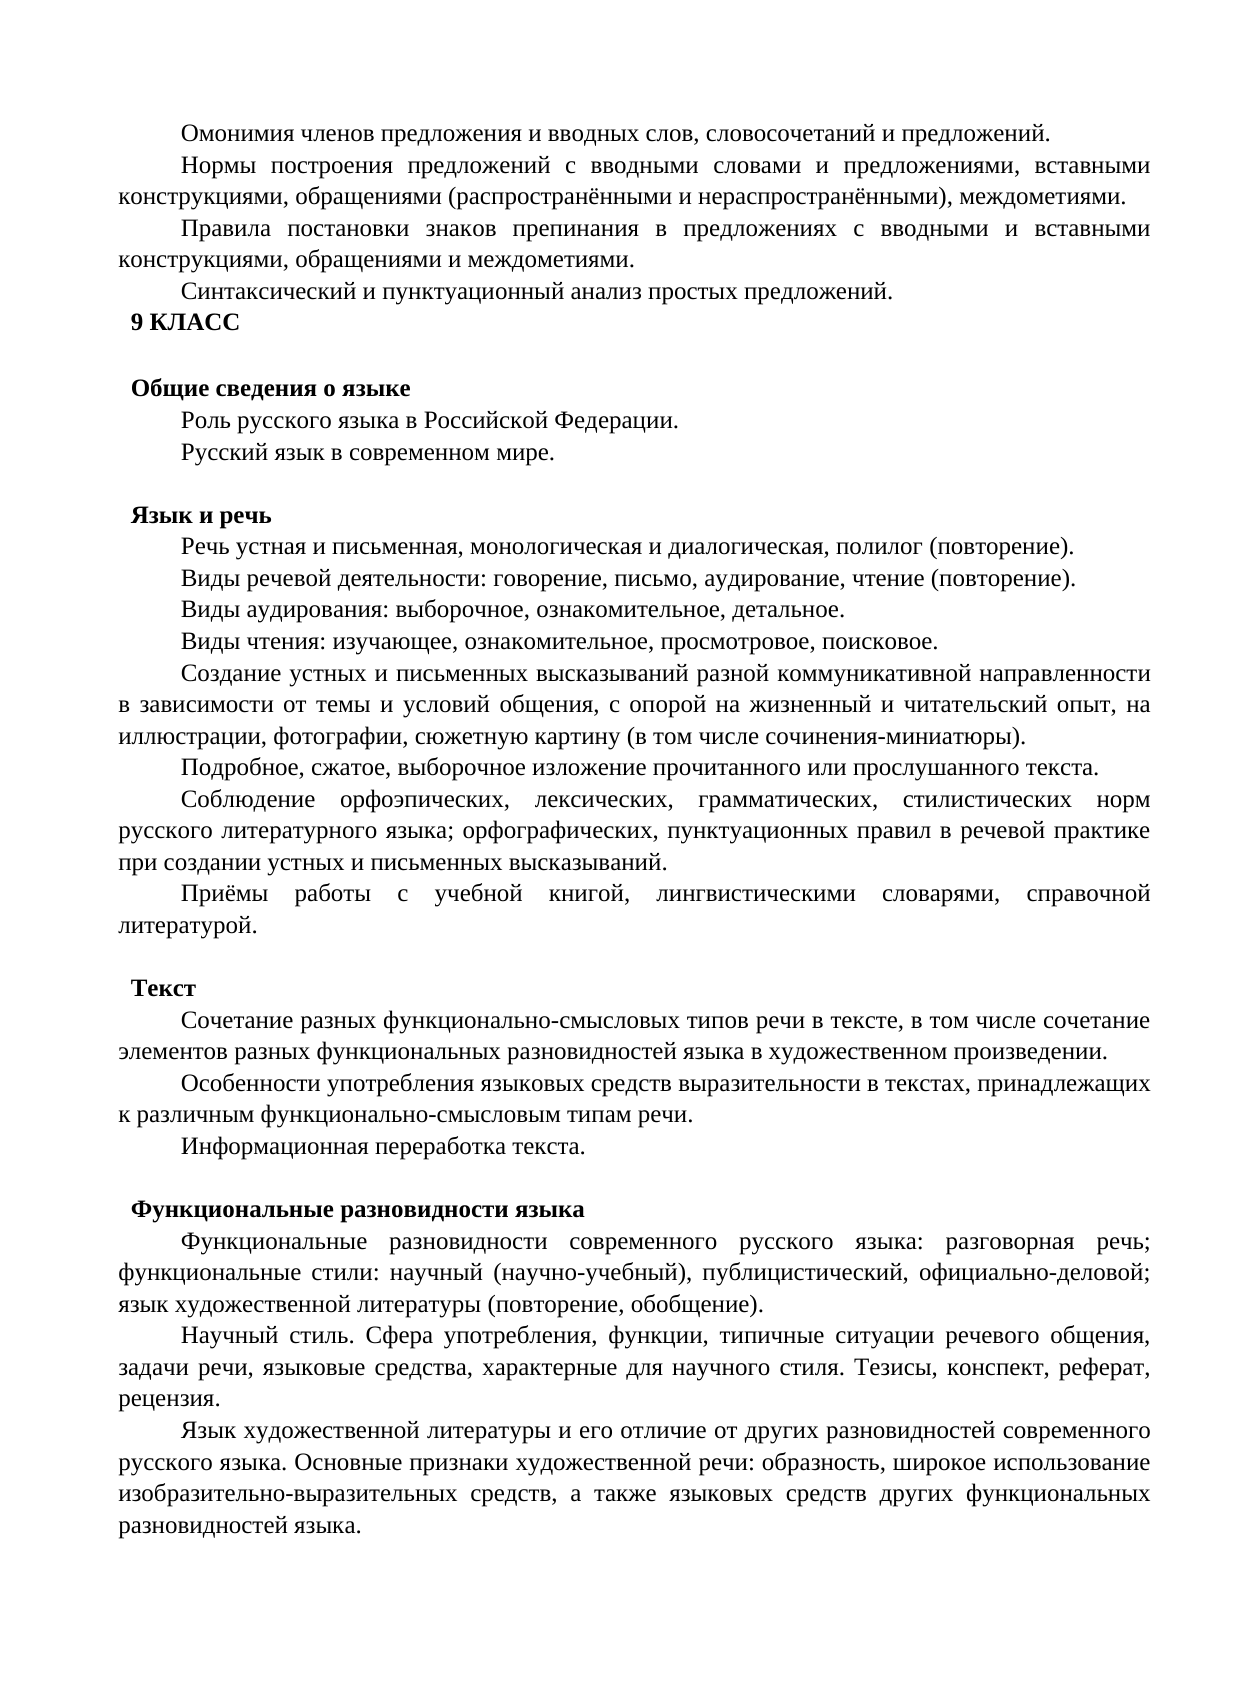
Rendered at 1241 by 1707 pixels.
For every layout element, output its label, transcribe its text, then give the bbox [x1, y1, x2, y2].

text Функциональные разновидности языка [131, 1194, 1152, 1223]
text Язык художественной литературы и его отличие от других разновидностей современного русского языка. Основные признаки художественной речи: образность, широкое использование изобразительно-выразительных средств, а также языковых средств других функциональных разновидностей языка. [118, 1415, 1152, 1538]
text Роль русского языка в Российской Федерации. [118, 405, 1152, 434]
text Русский язык в современном мире. [118, 437, 1152, 465]
text Общие сведения о языке [131, 373, 1152, 402]
text Научный стиль. Сфера употребления, функции, типичные ситуации речевого общения, задачи речи, языковые средства, характерные для научного стиля. Тезисы, конспект, реферат, рецензия. [118, 1320, 1152, 1412]
text Функциональные разновидности современного русского языка: разговорная речь; функциональные стили: научный (научно-учебный), публицистический, официально-деловой; язык художественной литературы (повторение, обобщение). [118, 1226, 1152, 1318]
text Синтаксический и пунктуационный анализ простых предложений. [118, 276, 1152, 305]
text Создание устных и письменных высказываний разной коммуникативной направленности в зависимости от темы и условий общения, с опорой на жизненный и читательский опыт, на иллюстрации, фотографии, сюжетную картину (в том числе сочинения-миниатюры). [118, 658, 1152, 749]
text Соблюдение орфоэпических, лексических, грамматических, стилистических норм русского литературного языка; орфографических, пунктуационных правил в речевой практике при создании устных и письменных высказываний. [118, 784, 1152, 876]
text Информационная переработка текста. [118, 1131, 1152, 1160]
text Приёмы работы с учебной книгой, лингвистическими словарями, справочной литературой. [118, 878, 1152, 939]
text Речь устная и письменная, монологическая и диалогическая, полилог (повторение). [118, 531, 1152, 560]
text Язык и речь [131, 500, 1152, 528]
text Виды чтения: изучающее, ознакомительное, просмотровое, поисковое. [118, 626, 1152, 655]
text Виды речевой деятельности: говорение, письмо, аудирование, чтение (повторение). [118, 563, 1152, 592]
text Особенности употребления языковых средств выразительности в текстах, принадлежащих к различным функционально-смысловым типам речи. [118, 1068, 1152, 1128]
text Виды аудирования: выборочное, ознакомительное, детальное. [118, 594, 1152, 623]
text Текст [131, 973, 1152, 1002]
text Нормы построения предложений с вводными словами и предложениями, вставными конструкциями, обращениями (распространёнными и нераспространёнными), междометиями. [118, 150, 1152, 210]
text Омонимия членов предложения и вводных слов, словосочетаний и предложений. [118, 118, 1152, 147]
text Правила постановки знаков препинания в предложениях с вводными и вставными конструкциями, обращениями и междометиями. [118, 213, 1152, 273]
text Сочетание разных функционально-смысловых типов речи в тексте, в том числе сочетание элементов разных функциональных разновидностей языка в художественном произведении. [118, 1005, 1152, 1065]
text Подробное, сжатое, выборочное изложение прочитанного или прослушанного текста. [118, 752, 1152, 781]
text 9 КЛАСС [131, 307, 1152, 336]
